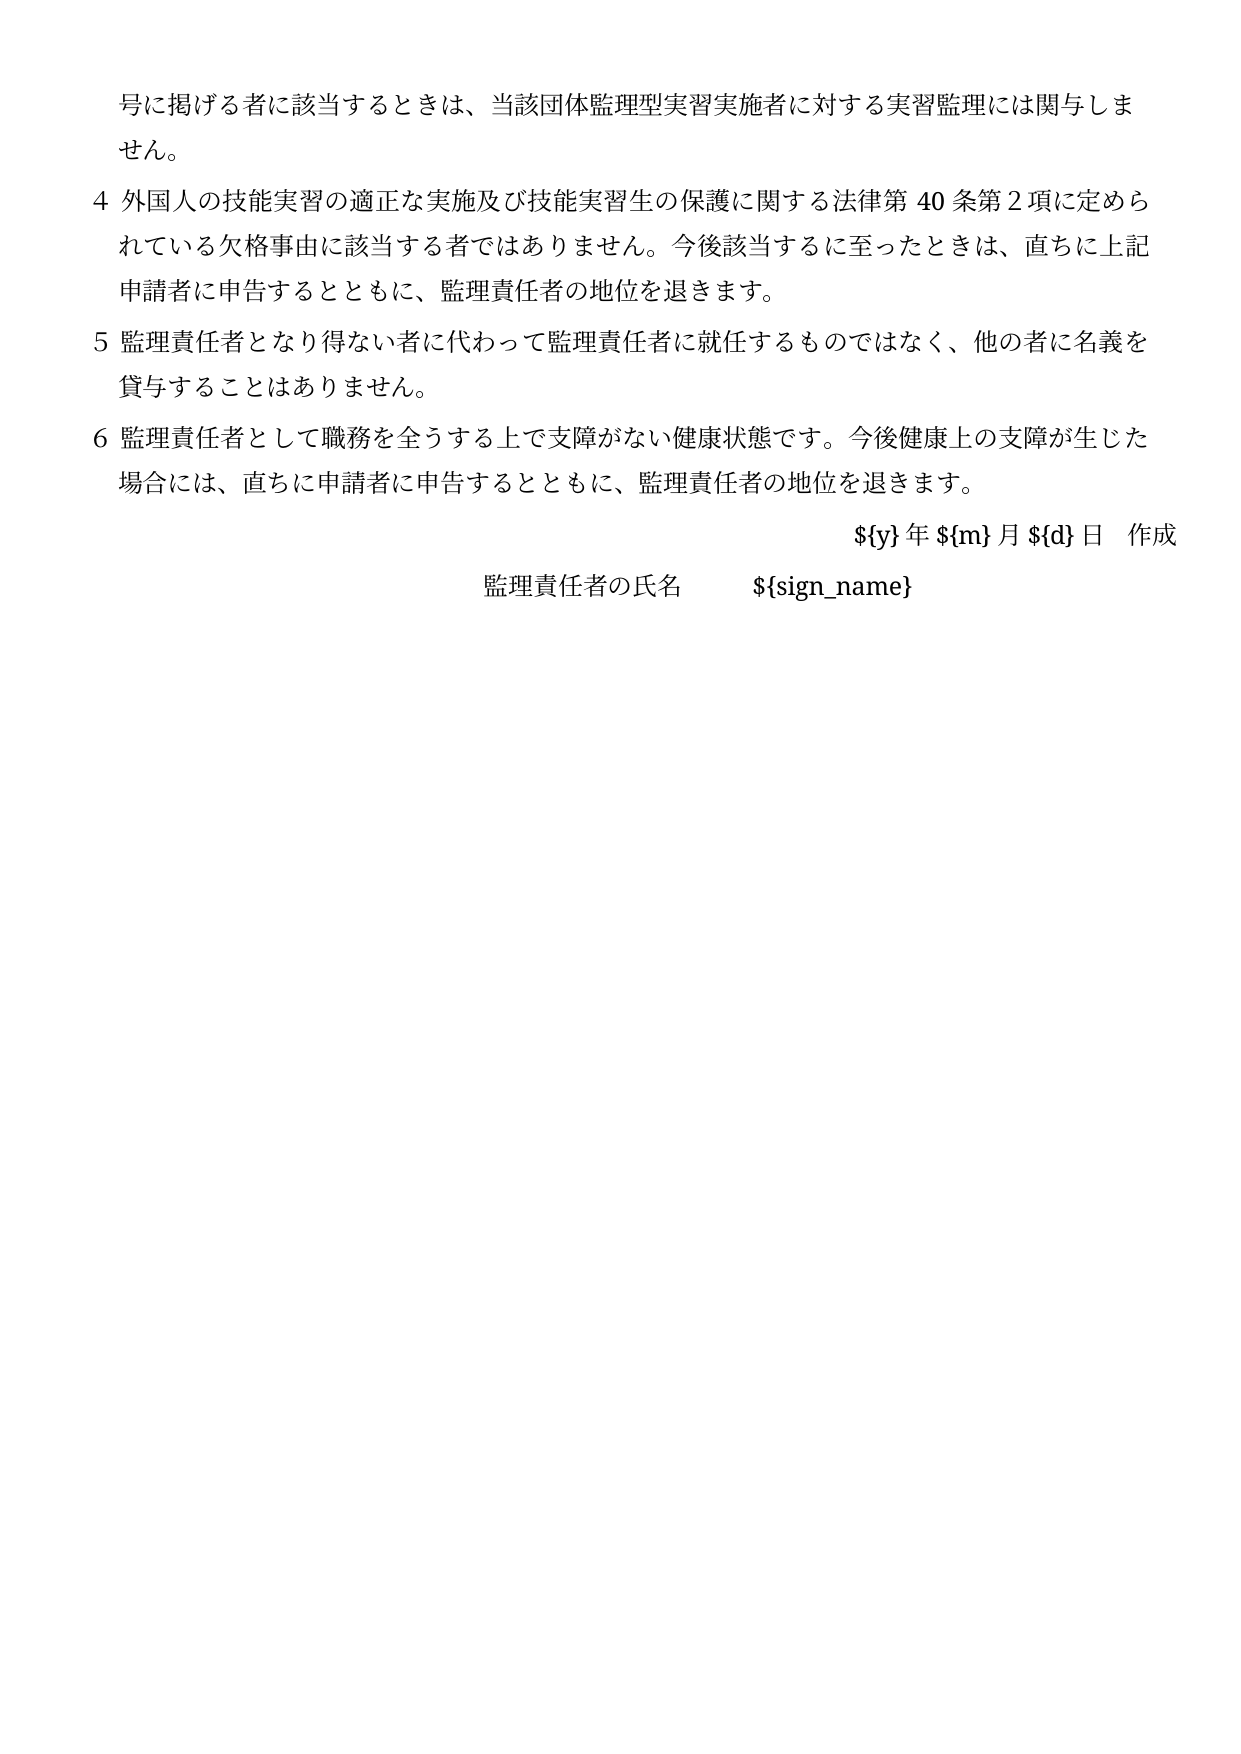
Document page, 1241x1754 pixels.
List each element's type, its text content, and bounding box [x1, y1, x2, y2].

text 監理責任者の氏名 ${sign_name} [77, 567, 1151, 603]
text ${y} 年 ${m} 月 ${d} 日 作成 [77, 515, 1178, 551]
text 号に掲げる者に該当するときは、当該団体監理型実習実施者に対する実習監理には関与しません。 [118, 85, 1152, 166]
text ５ 監理責任者となり得ない者に代わって監理責任者に就任するものではなく、他の者に名義を貸与することはありません。 [89, 323, 1152, 404]
text ４ 外国人の技能実習の適正な実施及び技能実習生の保護に関する法律第 40 条第２項に定められている欠格事由に該当する者ではありません。今後該当するに至ったときは、直ちに上記申請者に申告するとともに、監理責任者の地位を退きます。 [89, 182, 1152, 307]
text ６ 監理責任者として職務を全うする上で支障がない健康状態です。今後健康上の支障が生じた場合には、直ちに申請者に申告するとともに、監理責任者の地位を退きます。 [89, 419, 1152, 500]
